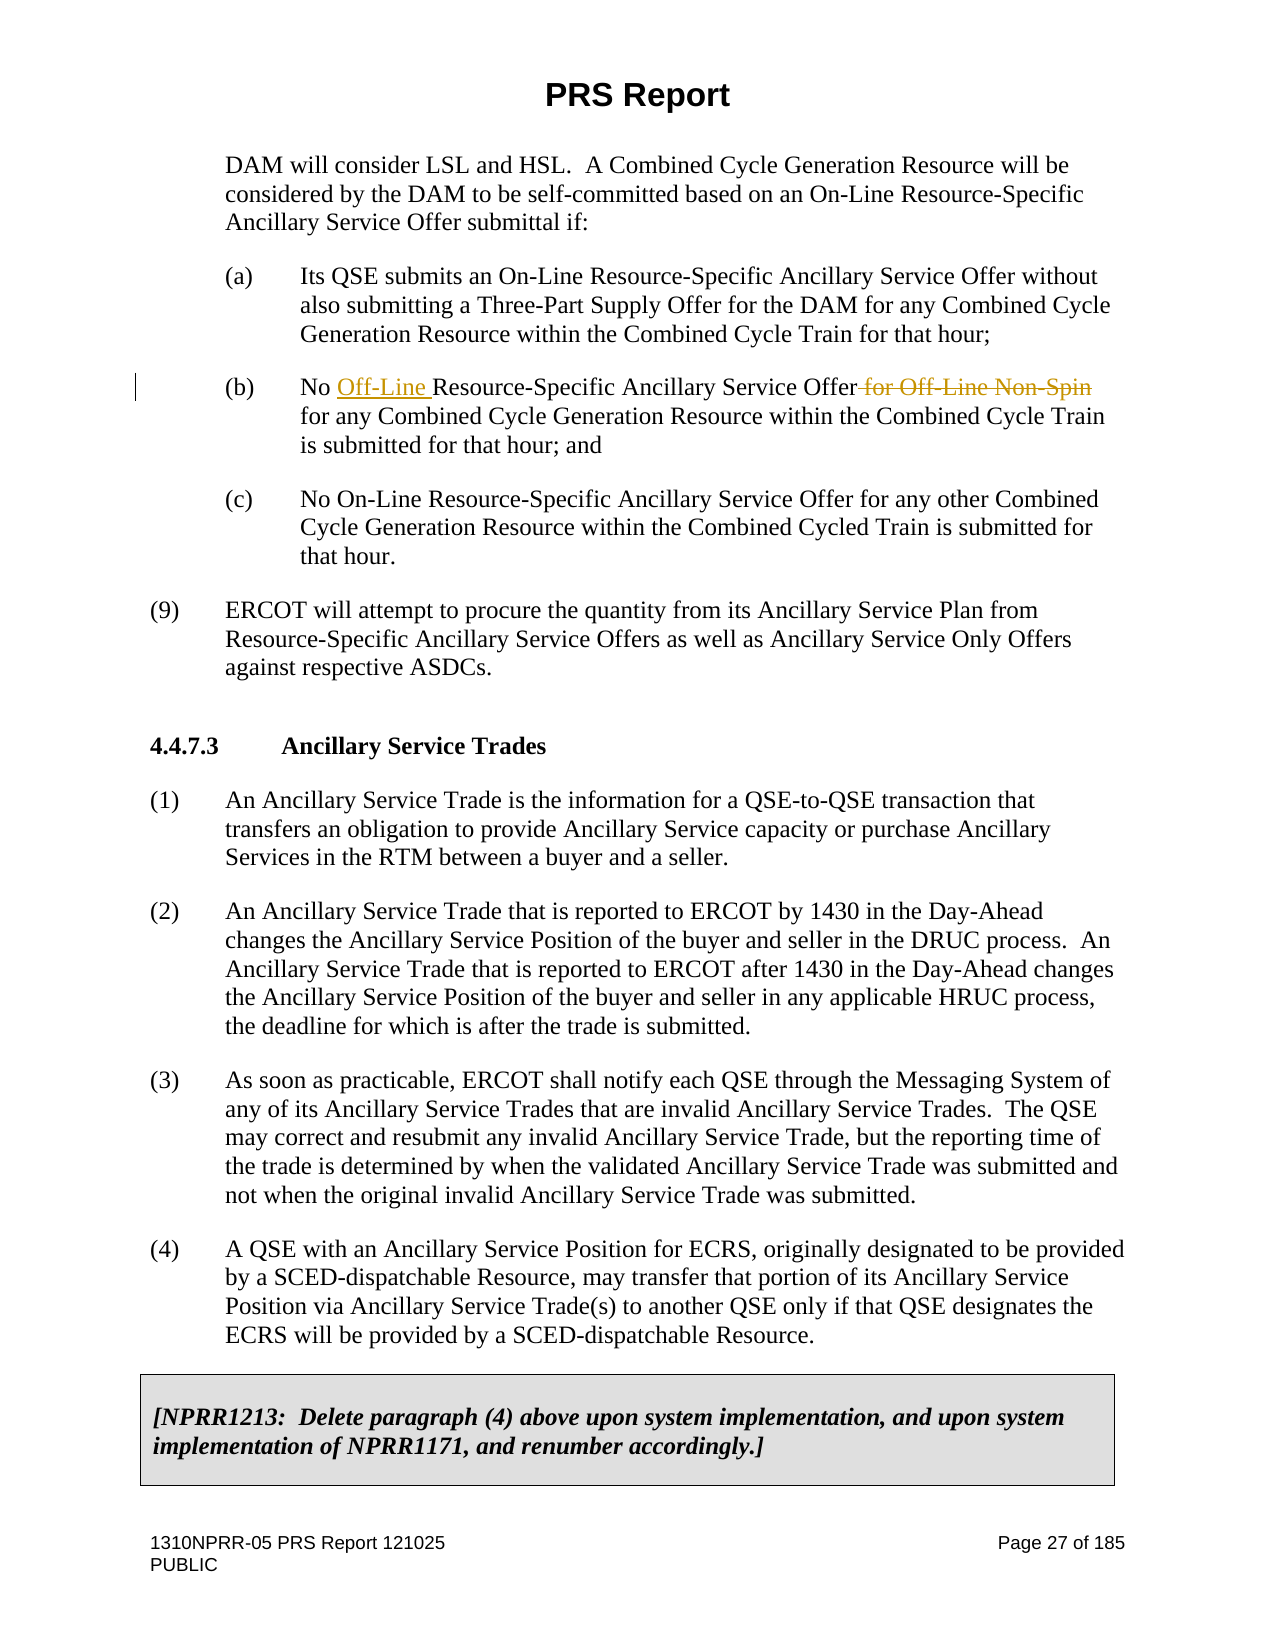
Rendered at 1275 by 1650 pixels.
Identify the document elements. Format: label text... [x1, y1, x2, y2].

text (1) An Ancillary Service Trade is the information for a QSE-to-QSE transaction that transfers an obligation to provide Ancillary Service capacity or purchase Ancillary Services in the RTM between a buyer and a seller. [150, 785, 1125, 871]
table_header [NPRR1213: Delete paragraph (4) above upon system implementation, and upon system implementation of NPRR1171, and renumber accordingly.] [141, 1375, 1114, 1485]
text (4) A QSE with an Ancillary Service Position for ECRS, originally designated to be provided by a SCED-dispatchable Resource, may transfer that portion of its Ancillary Service Position via Ancillary Service Trade(s) to another QSE only if that QSE designates the ECRS will be provided by a SCED-dispatchable Resource. [150, 1234, 1125, 1349]
text (a) Its QSE submits an On-Line Resource-Specific Ancillary Service Offer without also submitting a Three-Part Supply Offer for the DAM for any Combined Cycle Generation Resource within the Combined Cycle Train for that hour; [225, 261, 1125, 347]
text (3) As soon as practicable, ERCOT shall notify each QSE through the Messaging System of any of its Ancillary Service Trades that are invalid Ancillary Service Trades. The QSE may correct and resubmit any invalid Ancillary Service Trade, but the reporting time of the trade is determined by when the validated Ancillary Service Trade was submitted and not when the original invalid Ancillary Service Trade was submitted. [150, 1065, 1125, 1209]
text (c) No On-Line Resource-Specific Ancillary Service Offer for any other Combined Cycle Generation Resource within the Combined Cycled Train is submitted for that hour. [225, 484, 1125, 570]
text (2) An Ancillary Service Trade that is reported to ERCOT by 1430 in the Day-Ahead changes the Ancillary Service Position of the buyer and seller in the DRUC process. An Ancillary Service Trade that is reported to ERCOT after 1430 in the Day-Ahead changes the Ancillary Service Position of the buyer and seller in any applicable HRUC process, the deadline for which is after the trade is submitted. [150, 896, 1125, 1040]
text (9) ERCOT will attempt to procure the quantity from its Ancillary Service Plan from Resource-Specific Ancillary Service Offers as well as Ancillary Service Only Offers against respective ASDCs. [150, 595, 1125, 681]
text (b) No Resource-Specific Ancillary Service Offer for any Combined Cycle Generation Resource within the Combined Cycle Train is submitted for that hour; and [225, 372, 1125, 459]
text 4.4.7.3 Ancillary Service Trades [150, 731, 1125, 760]
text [150, 150, 1125, 236]
